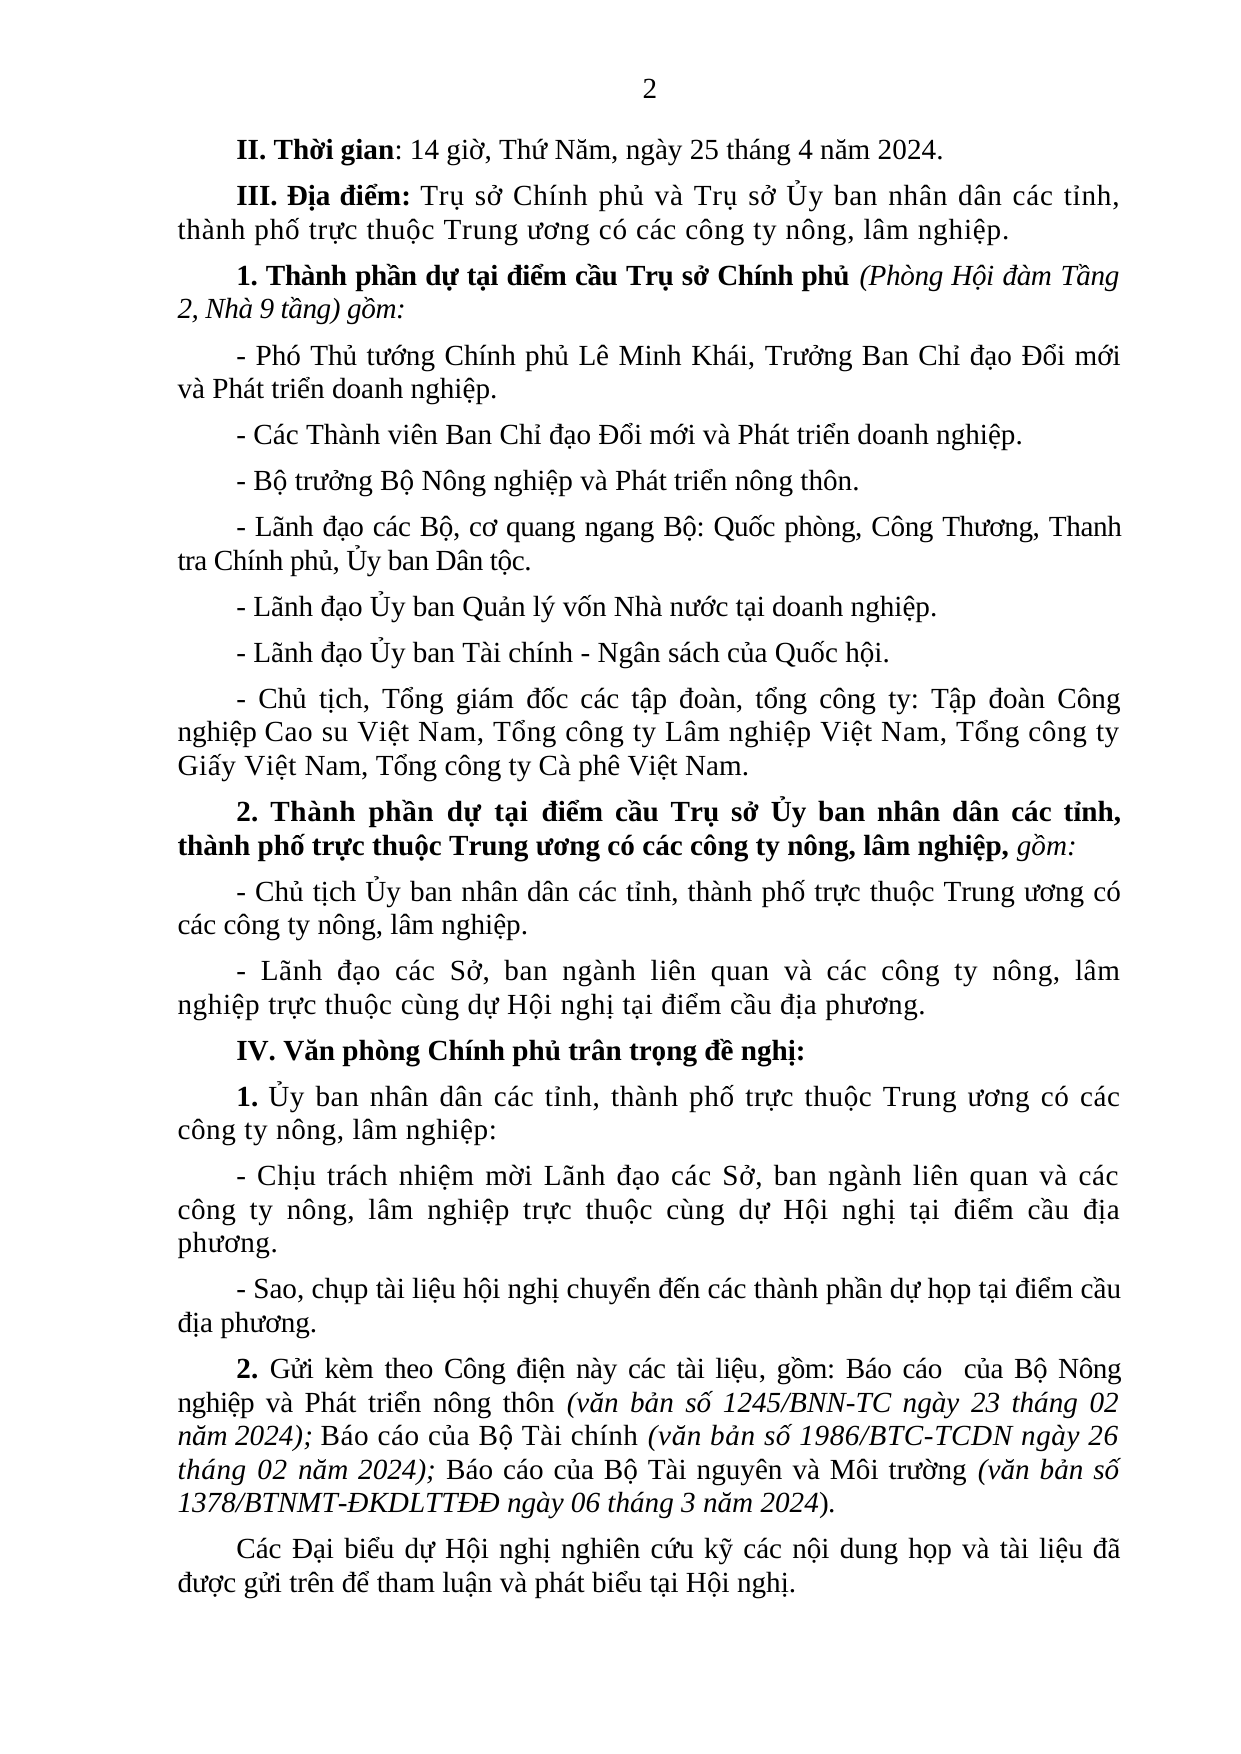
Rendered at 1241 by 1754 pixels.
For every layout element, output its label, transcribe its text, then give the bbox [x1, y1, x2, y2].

text - Bộ trưởng Bộ Nông nghiệp và Phát triển nông thôn. [177, 463, 1122, 497]
text 1. Thành phần dự tại điểm cầu Trụ sở Chính phủ (Phòng Hội đàm Tầng 2, Nhà 9 tầng) gồm: [177, 258, 1122, 325]
text - Lãnh đạo các Sở, ban ngành liên quan và các công ty nông, lâm nghiệp trực thuộc cùng dự Hội nghị tại điểm cầu địa phương. [177, 953, 1122, 1020]
text Các Đại biểu dự Hội nghị nghiên cứu kỹ các nội dung họp và tài liệu đã được gửi trên để tham luận và phát biểu tại Hội nghị. [177, 1531, 1122, 1598]
text - Chủ tịch Ủy ban nhân dân các tỉnh, thành phố trực thuộc Trung ương có các công ty nông, lâm nghiệp. [177, 874, 1122, 941]
text - Lãnh đạo Ủy ban Quản lý vốn Nhà nước tại doanh nghiệp. [177, 589, 1122, 622]
text IV. Văn phòng Chính phủ trân trọng đề nghị: [177, 1033, 1122, 1066]
text - Chủ tịch, Tổng giám đốc các tập đoàn, tổng công ty: Tập đoàn Công nghiệp Cao su Việt Nam, Tổng công ty Lâm nghiệp Việt Nam, Tổng công ty Giấy Việt Nam, Tổng công ty Cà phê Việt Nam. [177, 681, 1122, 782]
text - Lãnh đạo Ủy ban Tài chính - Ngân sách của Quốc hội. [177, 635, 1122, 668]
text 1. Ủy ban nhân dân các tỉnh, thành phố trực thuộc Trung ương có các công ty nông, lâm nghiệp: [177, 1079, 1122, 1146]
text 2. Thành phần dự tại điểm cầu Trụ sở Ủy ban nhân dân các tỉnh, thành phố trực thuộc Trung ương có các công ty nông, lâm nghiệp, gồm: [177, 794, 1122, 861]
text - Các Thành viên Ban Chỉ đạo Đổi mới và Phát triển doanh nghiệp. [177, 417, 1122, 451]
text III. Địa điểm: Trụ sở Chính phủ và Trụ sở Ủy ban nhân dân các tỉnh, thành phố trực thuộc Trung ương có các công ty nông, lâm nghiệp. [177, 178, 1122, 246]
text - Lãnh đạo các Bộ, cơ quang ngang Bộ: Quốc phòng, Công Thương, Thanh tra Chính phủ, Ủy ban Dân tộc. [177, 509, 1122, 576]
text - Sao, chụp tài liệu hội nghị chuyển đến các thành phần dự họp tại điểm cầu địa phương. [177, 1272, 1122, 1339]
text 2. Gửi kèm theo Công điện này các tài liệu, gồm: Báo cáo của Bộ Nông nghiệp và Phát triển nông thôn (văn bản số 1245/BNN-TC ngày 23 tháng 02 năm 2024); Báo cáo của Bộ Tài chính (văn bản số 1986/BTC-TCDN ngày 26 tháng 02 năm 2024); Báo cáo của Bộ Tài nguyên và Môi trường (văn bản số 1378/BTNMT-ĐKDLTTĐĐ ngày 06 tháng 3 năm 2024). [177, 1351, 1122, 1519]
text II. Thời gian: 14 giờ, Thứ Năm, ngày 25 tháng 4 năm 2024. [177, 132, 1122, 166]
text - Chịu trách nhiệm mời Lãnh đạo các Sở, ban ngành liên quan và các công ty nông, lâm nghiệp trực thuộc cùng dự Hội nghị tại điểm cầu địa phương. [177, 1158, 1122, 1259]
text - Phó Thủ tướng Chính phủ Lê Minh Khái, Trưởng Ban Chỉ đạo Đổi mới và Phát triển doanh nghiệp. [177, 338, 1122, 405]
